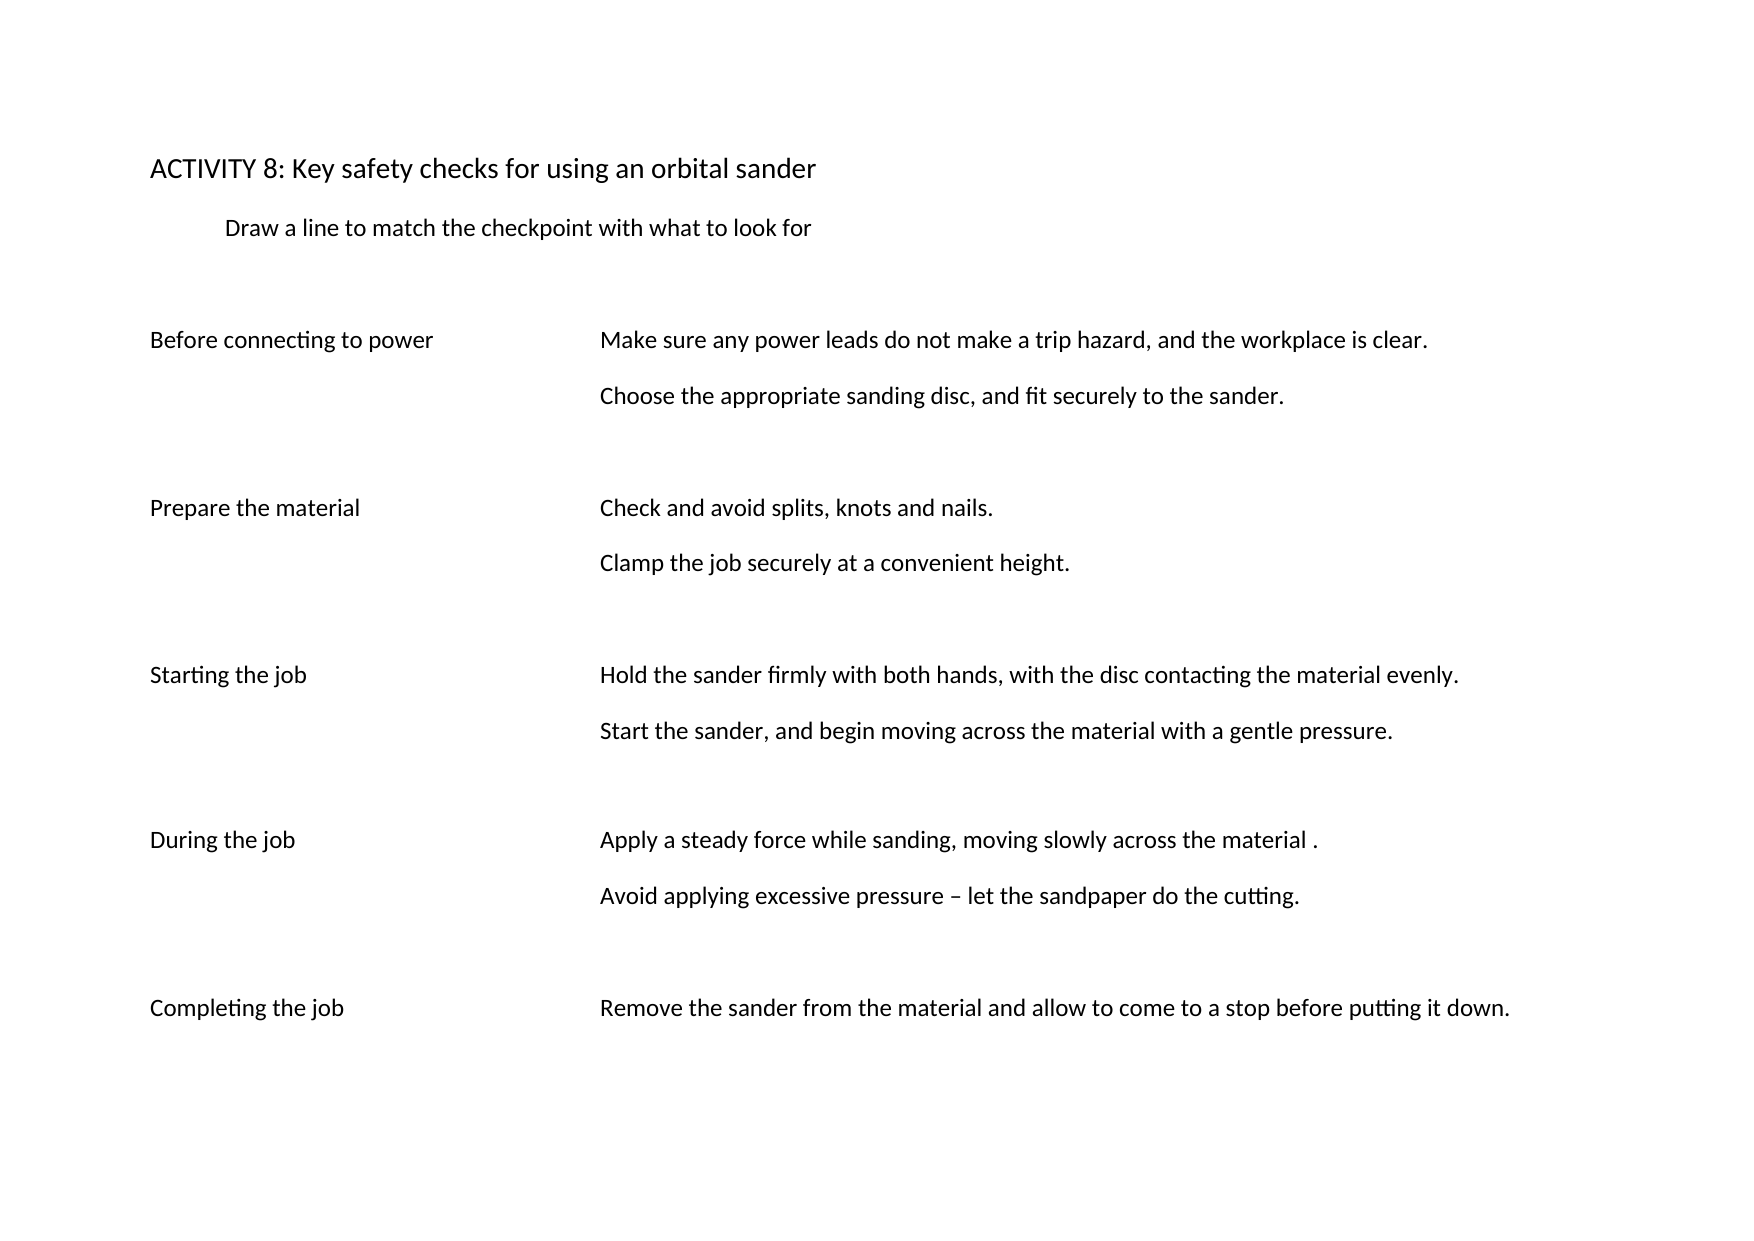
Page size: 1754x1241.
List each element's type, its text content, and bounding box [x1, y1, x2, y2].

text Prepare the material Check and avoid splits, knots and nails. [150, 492, 1604, 522]
text Choose the appropriate sanding disc, and fit securely to the sander. [150, 380, 1604, 411]
text ACTIVITY 8: Key safety checks for using an orbital sander [150, 150, 1604, 186]
text Completing the job Remove the sander from the material and allow to come to a stop before putting it down. [150, 992, 1604, 1022]
text Avoid applying excessive pressure – let the sandpaper do the cutting. [525, 880, 1604, 911]
text Starting the job Hold the sander firmly with both hands, with the disc contacting the material evenly. [150, 659, 1604, 690]
text During the job Apply a steady force while sanding, moving slowly across the material . [150, 824, 1604, 855]
text Clamp the job securely at a convenient height. [525, 548, 1604, 578]
text Before connecting to power Make sure any power leads do not make a trip hazard, and the workplace is clear. [150, 324, 1604, 355]
text Draw a line to match the checkpoint with what to look for [150, 212, 1604, 242]
text Start the sander, and begin moving across the material with a gentle pressure. [150, 715, 1604, 746]
